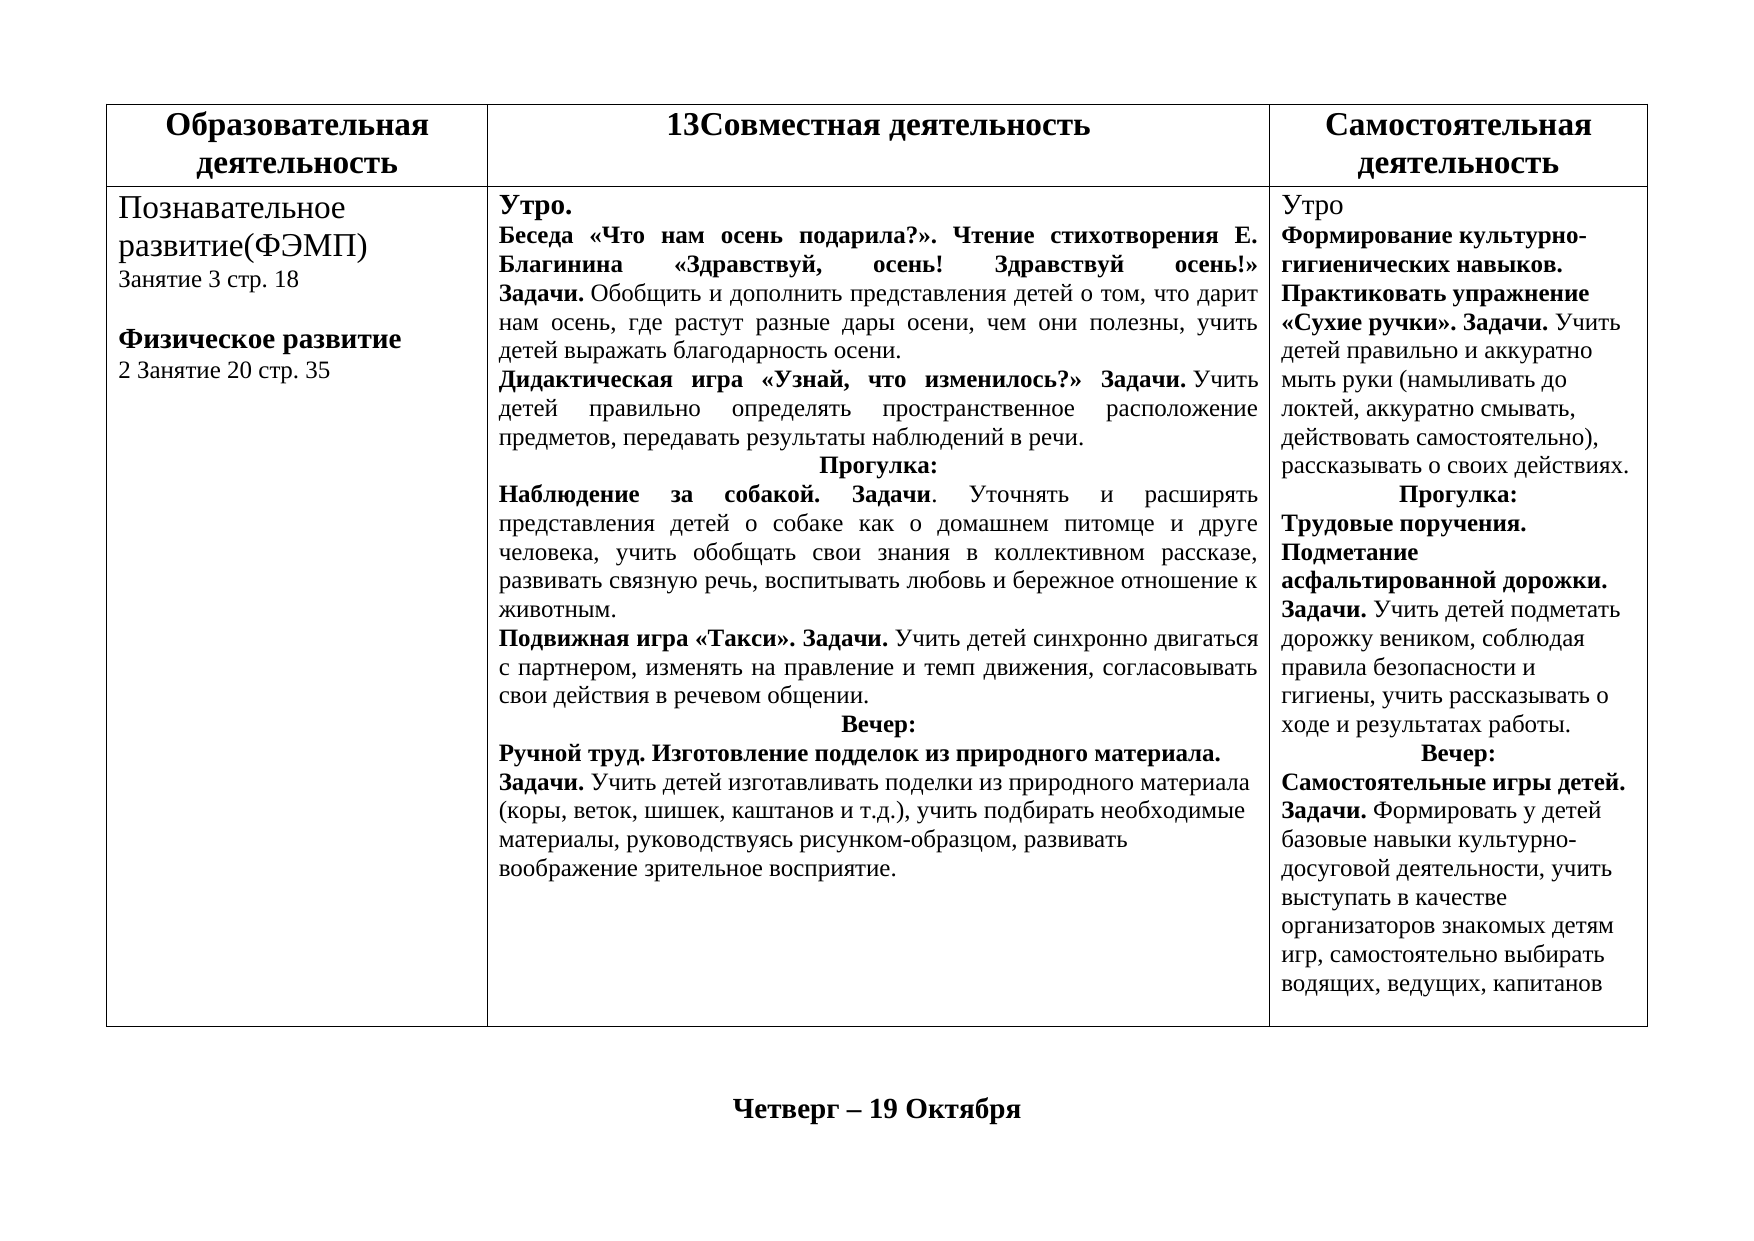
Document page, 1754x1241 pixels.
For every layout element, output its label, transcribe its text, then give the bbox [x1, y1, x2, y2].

table_cell Утро Формирование культурно-гигиенических навыков. Практиковать упражнение «Сухие ручки». Задачи. Учить детей правильно и аккуратно мыть руки (намыливать до локтей, аккуратно смывать, действовать самостоятельно), рассказывать о своих действиях. Прогулка: Трудовые поручения. Подметание асфальтированной дорожки. Задачи. Учить детей подметать дорожку веником, соблюдая правила безопасности и гигиены, учить рассказывать о ходе и результатах работы. Вечер: Самостоятельные игры детей. Задачи. Формировать у детей базовые навыки культурно-досуговой деятельности, учить выступать в качестве организаторов знакомых детям игр, самостоятельно выбирать водящих, ведущих, капитанов [1270, 187, 1647, 1026]
table_cell Познавательное развитие(ФЭМП) Занятие 3 стр. 18 Физическое развитие 2 Занятие 20 стр. 35 [107, 187, 487, 1026]
table_cell Утро. Беседа «Что нам осень подарила?». Чтение стихотворения Е. Благинина «Здравствуй, осень! Здравствуй осень!» Задачи. Обобщить и дополнить представления детей о том, что дарит нам осень, где растут разные дары осени, чем они полезны, учить детей выражать благодарность осени. Дидактическая игра «Узнай, что изменилось?» Задачи. Учить детей правильно определять пространственное расположение предметов, передавать результаты наблюдений в речи. Прогулка: Наблюдение за собакой. Задачи. Уточнять и расширять представления детей о собаке как о домашнем питомце и друге человека, учить обобщать свои знания в коллективном рассказе, развивать связную речь, воспитывать любовь и бережное отношение к животным. Подвижная игра «Такси». Задачи. Учить детей синхронно двигаться с партнером, изменять на правление и темп движения, согласовывать свои действия в речевом общении. Вечер: Ручной труд. Изготовление подделок из природного материала. Задачи. Учить детей изготавливать поделки из природного материала (коры, веток, шишек, каштанов и т.д.), учить подбирать необходимые материалы, руководствуясь рисунком-образцом, развивать воображение зрительное восприятие. [488, 187, 1269, 1026]
text Четверг – 19 Октября [118, 1092, 1636, 1125]
table_header 13Совместная деятельность [488, 105, 1269, 186]
table_header Образовательная деятельность [107, 105, 487, 186]
table_header Самостоятельная деятельность [1270, 105, 1647, 186]
